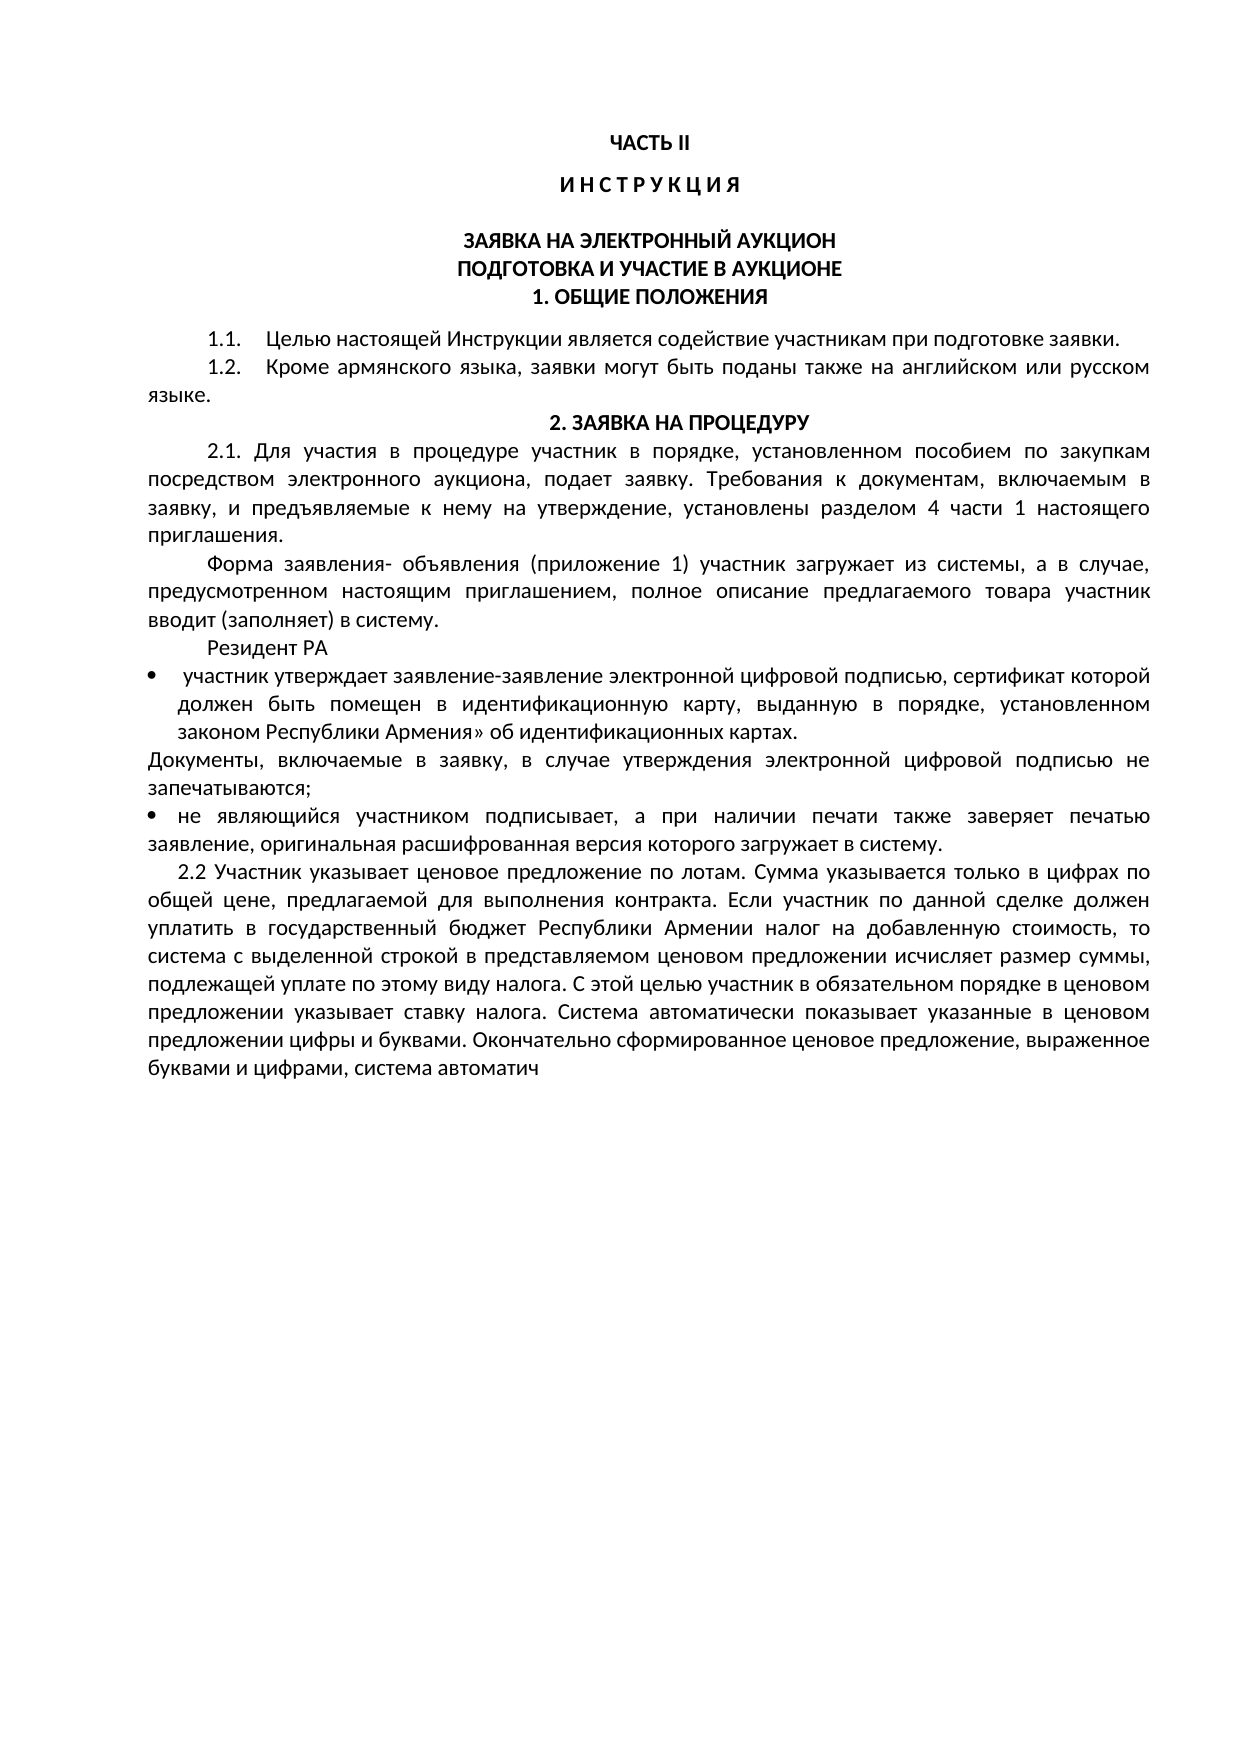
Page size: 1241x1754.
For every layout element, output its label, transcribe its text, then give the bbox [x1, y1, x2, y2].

text 1. ОБЩИЕ ПОЛОЖЕНИЯ [148, 282, 1152, 311]
text ЗАЯВКА НА ЭЛЕКТРОННЫЙ АУКЦИОН [148, 226, 1152, 254]
list 2.2 Участник указывает ценовое предложение по лотам. Сумма указывается только в цифрах по общей цене, предлагаемой для выполнения контракта. Если участник по данной сделке должен уплатить в государственный бюджет Республики Армении налог на добавленную стоимость, то система с выделенной строкой в представляемом ценовом предложении исчисляет размер суммы, подлежащей уплате по этому виду налога. С этой целью участник в обязательном порядке в ценовом предложении указывает ставку налога. Система автоматически показывает указанные в ценовом предложении цифры и буквами. Окончательно сформированное ценовое предложение, выраженное буквами и цифрами, система автоматич [148, 857, 1152, 1081]
list не являющийся участником подписывает, а при наличии печати также заверяет печатью заявление, оригинальная расшифрованная версия которого загружает в систему. [148, 801, 1152, 857]
text ЧАСТЬ II [148, 128, 1152, 156]
text И Н С Т Р У К Ц И Я [148, 170, 1152, 198]
text Резидент РА [148, 633, 1152, 661]
list участник утверждает заявление-заявление электронной цифровой подписью, сертификат которой должен быть помещен в идентификационную карту, выданную в порядке, установленном законом Республики Армения» об идентификационных картах. [148, 661, 1152, 745]
text Документы, включаемые в заявку, в случае утверждения электронной цифровой подписью не запечатываются; [148, 745, 1152, 801]
text 1.2. Кроме армянского языка, заявки могут быть поданы также на английском или русском языке. [148, 352, 1152, 408]
text Форма заявления- объявления (приложение 1) участник загружает из системы, а в случае, предусмотренном настоящим приглашением, полное описание предлагаемого товара участник вводит (заполняет) в систему. [148, 549, 1152, 633]
text 1.1. Целью настоящей Инструкции является содействие участникам при подготовке заявки. [148, 324, 1152, 352]
text 2.1. Для участия в процедуре участник в порядке, установленном пособием по закупкам посредством электронного аукциона, подает заявку. Требования к документам, включаемым в заявку, и предъявляемые к нему на утверждение, установлены разделом 4 части 1 настоящего приглашения. [148, 437, 1152, 549]
text ПОДГОТОВКА И УЧАСТИЕ В АУКЦИОНЕ [148, 254, 1152, 282]
text 2. ЗАЯВКА НА ПРОЦЕДУРУ [148, 408, 1152, 437]
